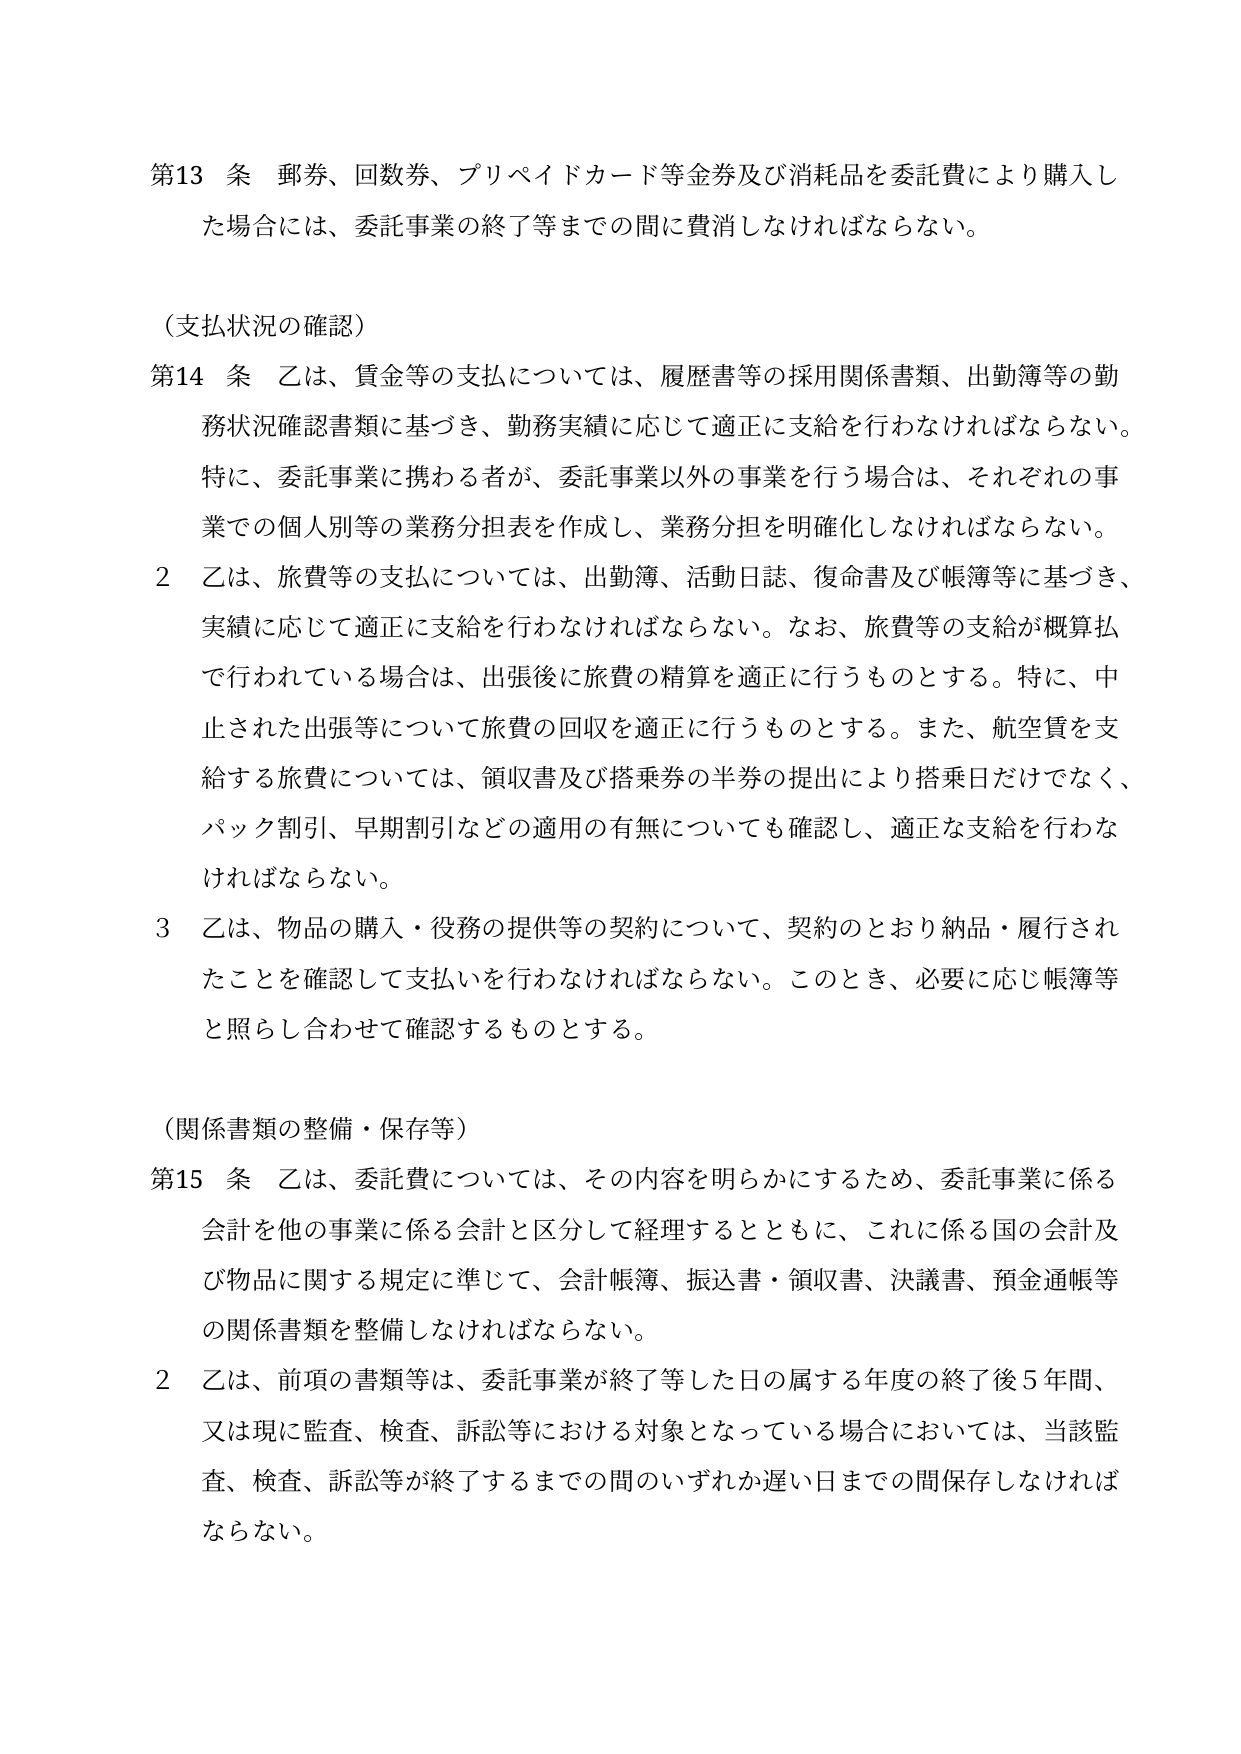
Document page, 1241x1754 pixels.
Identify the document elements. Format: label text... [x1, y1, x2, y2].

text 第13条 郵券、回数券、プリペイドカード等金券及び消耗品を委託費により購入した場合には、委託事業の終了等までの間に費消しなければならない。 [150, 149, 1120, 249]
text 第15条 乙は、委託費については、その内容を明らかにするため、委託事業に係る会計を他の事業に係る会計と区分して経理するとともに、これに係る国の会計及び物品に関する規定に準じて、会計帳簿、振込書・領収書、決議書、預金通帳等の関係書類を整備しなければならない。 [150, 1153, 1120, 1354]
text ３ 乙は、物品の購入・役務の提供等の契約について、契約のとおり納品・履行されたことを確認して支払いを行わなければならない。このとき、必要に応じ帳簿等と照らし合わせて確認するものとする。 [150, 902, 1120, 1053]
text 第14条 乙は、賃金等の支払については、履歴書等の採用関係書類、出勤簿等の勤務状況確認書類に基づき、勤務実績に応じて適正に支給を行わなければならない。特に、委託事業に携わる者が、委託事業以外の事業を行う場合は、それぞれの事業での個人別等の業務分担表を作成し、業務分担を明確化しなければならない。 [150, 350, 1120, 551]
text （関係書類の整備・保存等） [150, 1103, 1120, 1153]
text （支払状況の確認） [150, 299, 1120, 350]
text ２ 乙は、旅費等の支払については、出勤簿、活動日誌、復命書及び帳簿等に基づき、実績に応じて適正に支給を行わなければならない。なお、旅費等の支給が概算払で行われている場合は、出張後に旅費の精算を適正に行うものとする。特に、中止された出張等について旅費の回収を適正に行うものとする。また、航空賃を支給する旅費については、領収書及び搭乗券の半券の提出により搭乗日だけでなく、パック割引、早期割引などの適用の有無についても確認し、適正な支給を行わなければならない。 [150, 551, 1120, 902]
text ２ 乙は、前項の書類等は、委託事業が終了等した日の属する年度の終了後５年間、又は現に監査、検査、訴訟等における対象となっている場合においては、当該監査、検査、訴訟等が終了するまでの間のいずれか遅い日までの間保存しなければならない。 [150, 1354, 1120, 1555]
